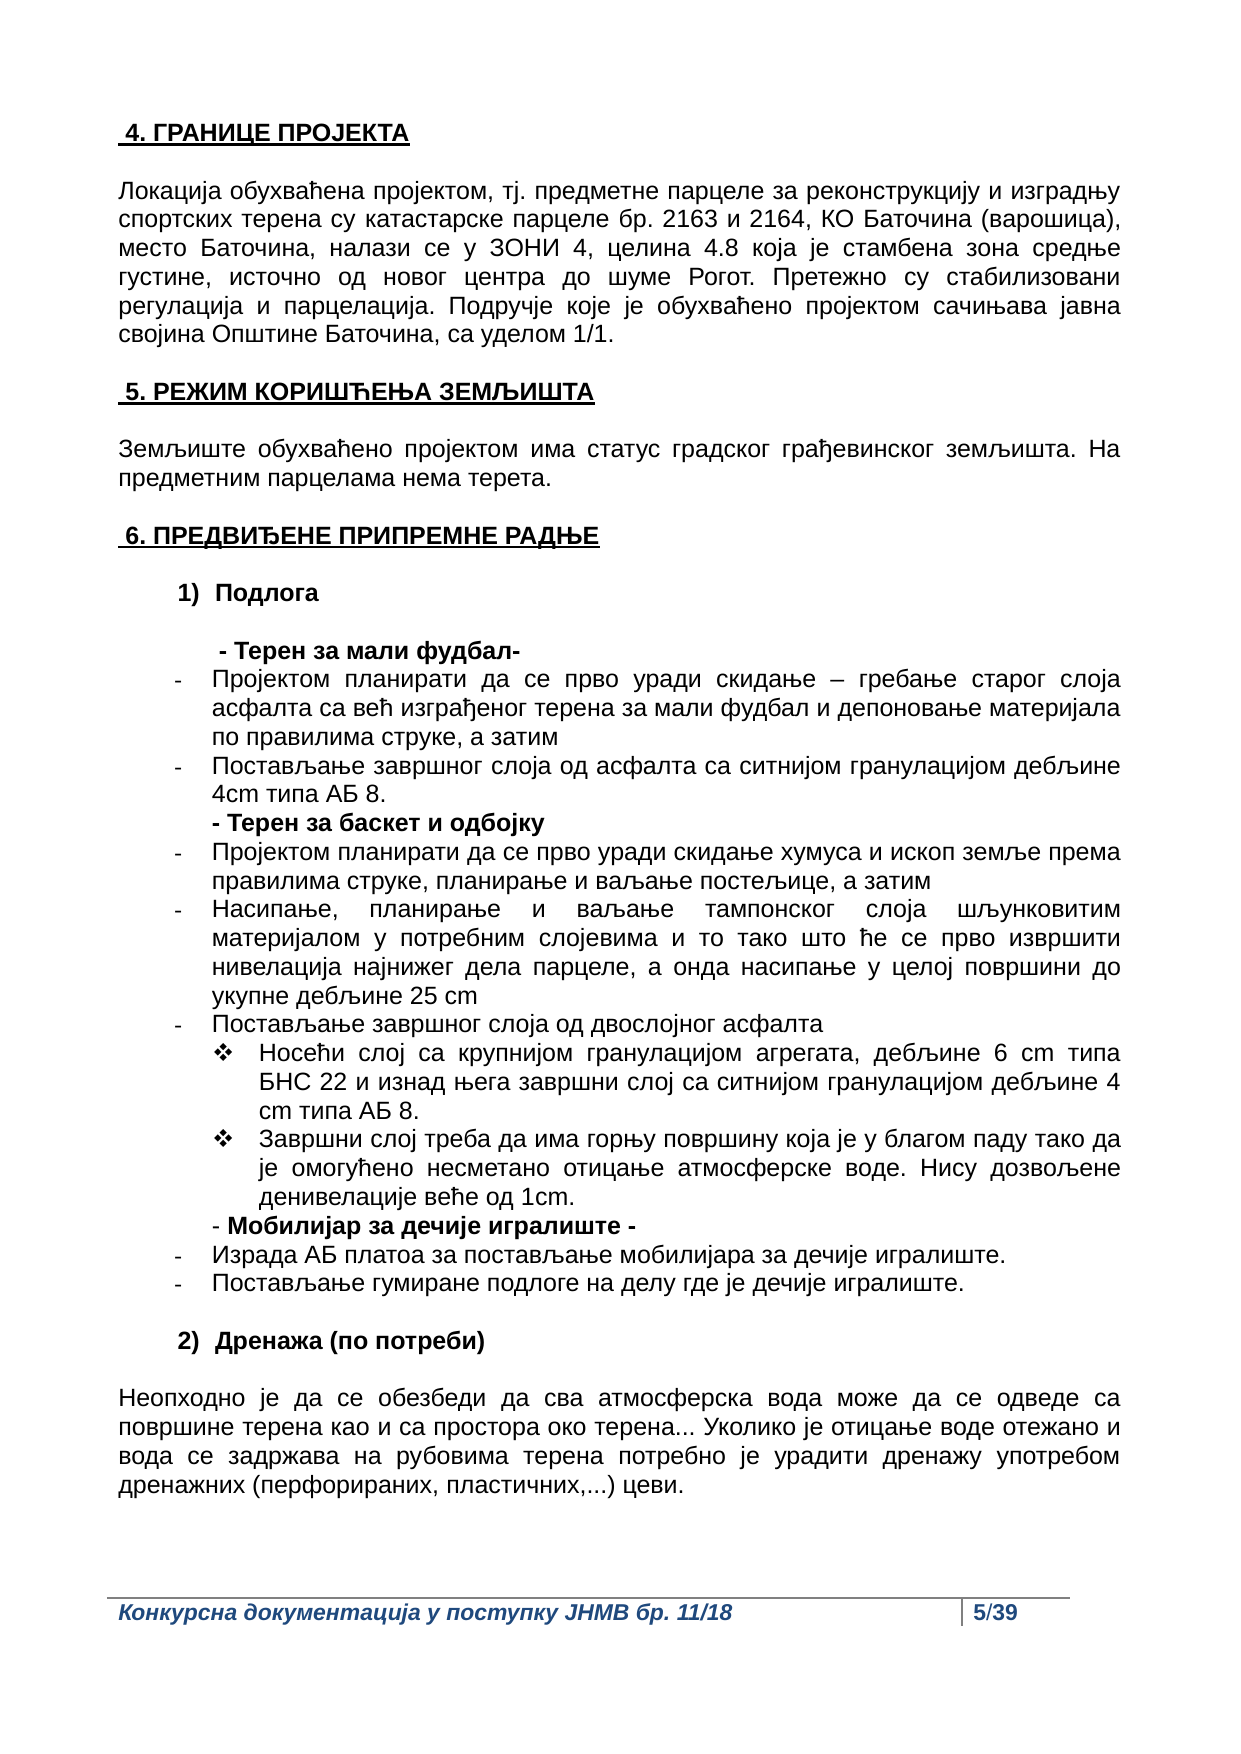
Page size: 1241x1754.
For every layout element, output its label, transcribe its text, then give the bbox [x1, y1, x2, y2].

list Подлога [177, 578, 1122, 607]
text Неопходно је да се обезбеди да сва атмосферска вода може да се одведе са површине терена као и са простора око терена... Уколико је отицање воде отежано и вода се задржава на рубовима терена потребно је урадити дренажу употребом дренажних (перфорираних, пластичних,...) цеви. [118, 1383, 1122, 1498]
list Пројектом планирати да се прво уради скидање – гребање старог слоја асфалта са већ изграђеног терена за мали фудбал и депоновање материјала по правилима струке, а затим [174, 664, 1122, 751]
text 6. ПРЕДВИЂЕНЕ ПРИПРЕМНЕ РАДЊЕ [118, 521, 1122, 549]
text - Терен за баскет и одбојку [212, 808, 1122, 837]
list Завршни слој треба да има горњу површину која је у благом паду тако да је омогућено несметано отицање атмосферске воде. Нису дозвољене денивелације веће од 1cm. [212, 1124, 1122, 1211]
text 5. РЕЖИМ КОРИШЋЕЊА ЗЕМЉИШТА [118, 377, 1122, 406]
text - Терен за мали фудбал- [219, 636, 1122, 664]
list Пројектом планирати да се прво уради скидање хумуса и ископ земље према правилима струке, планирање и ваљање постељице, а затим [174, 837, 1122, 894]
list Постављање завршног слоја од двослојног асфалта [174, 1009, 1122, 1038]
text Земљиште обухваћено пројектом има статус градског грађевинског земљишта. На предметним парцелама нема терета. [118, 434, 1122, 492]
list Постављање гумиране подлоге на делу где је дечије игралиште. [174, 1268, 1122, 1297]
text 4. ГРАНИЦЕ ПРОЈЕКТА [118, 118, 1122, 147]
list Дренажа (по потреби) [177, 1326, 1122, 1354]
text - Мобилијар за дечије игралиште - [212, 1211, 1122, 1239]
list Носећи слој са крупнијом гранулацијом агрегата, дебљине 6 cm типа БНС 22 и изнад њега завршни слој са ситнијом гранулацијом дебљине 4 cm типа АБ 8. [212, 1038, 1122, 1124]
list Израда АБ платоа за постављање мобилијара за дечије игралиште. [174, 1239, 1122, 1268]
text Локација обухваћена пројектом, тј. предметне парцеле за реконструкцију и изградњу спортских терена су катастарске парцеле бр. 2163 и 2164, КО Баточина (варошица), место Баточина, налази се у ЗОНИ 4, целина 4.8 која је стамбена зона средње густине, источно од новог центра до шуме Рогот. Претежно су стабилизовани регулација и парцелација. Подручје које је обухваћено пројектом сачињава јавна својина Општине Баточина, са уделом 1/1. [118, 176, 1122, 348]
list Насипање, планирање и ваљање тампонског слоја шљунковитим материјалом у потребним слојевима и то тако што ће се прво извршити нивелација најнижег дела парцеле, а онда насипање у целој површини до укупне дебљине 25 cm [174, 894, 1122, 1009]
list Постављање завршног слоја од асфалта са ситнијом гранулацијом дебљине 4cm типа АБ 8. [174, 751, 1122, 808]
